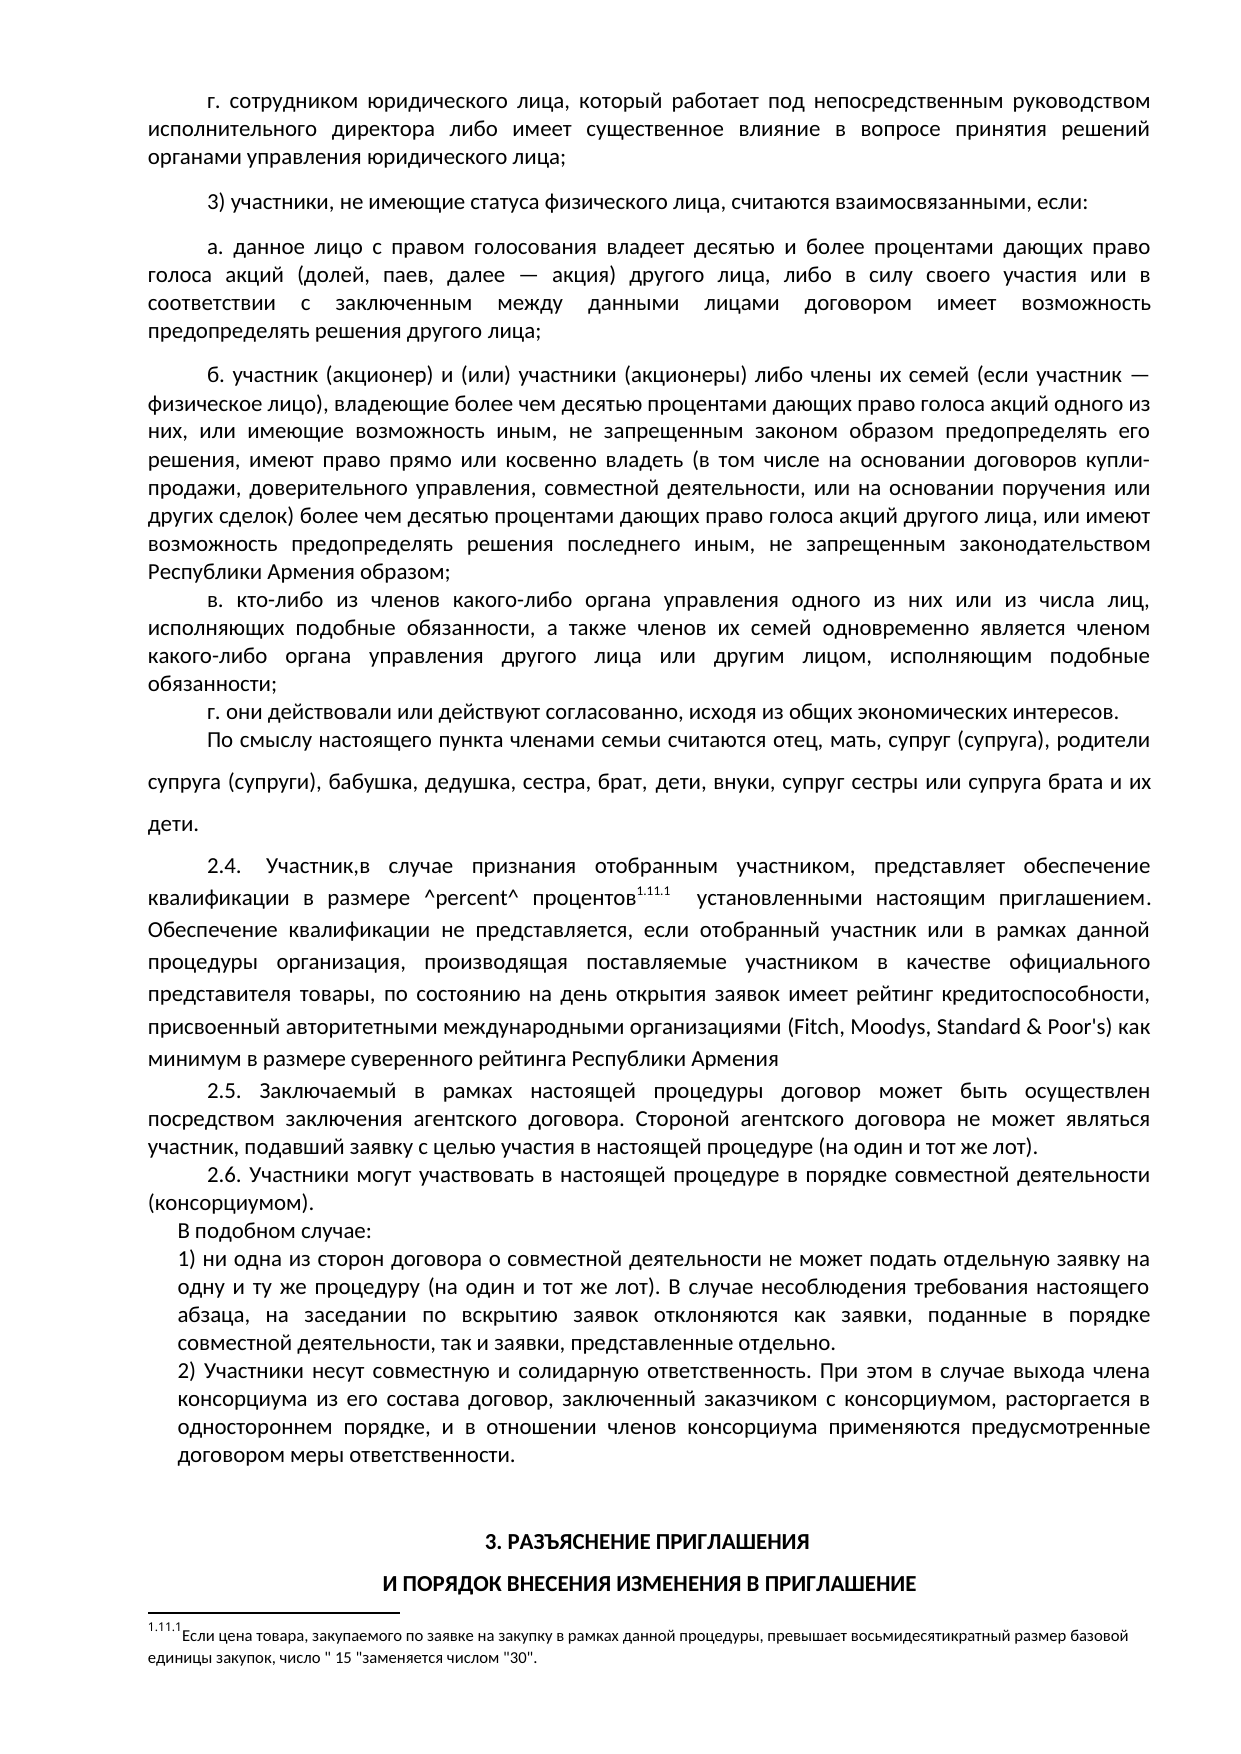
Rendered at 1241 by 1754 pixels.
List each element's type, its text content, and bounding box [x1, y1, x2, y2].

text в. кто-либо из членов какого-либо органа управления одного из них или из числа лиц, исполняющих подобные обязанности, а также членов их семей одновременно является членом какого-либо органа управления другого лица или другим лицом, исполняющим подобные обязанности; [148, 585, 1152, 697]
text В подобном случае: [177, 1216, 1152, 1244]
text а. данное лицо с правом голосования владеет десятью и более процентами дающих право голоса акций (долей, паев, далее — акция) другого лица, либо в силу своего участия или в соответствии с заключенным между данными лицами договором имеет возможность предопределять решения другого лица; [148, 232, 1152, 344]
text г. они действовали или действуют согласованно, исходя из общих экономических интересов. [148, 697, 1152, 725]
text 2) Участники несут совместную и солидарную ответственность. При этом в случае выхода члена консорциума из его состава договор, заключенный заказчиком с консорциумом, расторгается в одностороннем порядке, и в отношении членов консорциума применяются предусмотренные договором меры ответственности. [177, 1356, 1152, 1468]
text 2.6. Участники могут участвовать в настоящей процедуре в порядке совместной деятельности (консорциумом). [148, 1160, 1152, 1216]
text 2.5. Заключаемый в рамках настоящей процедуры договор может быть осуществлен посредством заключения агентского договора. Стороной агентского договора не может являться участник, подавший заявку с целью участия в настоящей процедуре (на один и тот же лот). [148, 1076, 1152, 1160]
text 2.4. Участник,в случае признания отобранным участником, представляет обеспечение квалификации в размере ^percent^ процентов1.1 установленными настоящим приглашением. Обеспечение квалификации не представляется, если отобранный участник или в рамках данной процедуры организация, производящая поставляемые участником в качестве официального представителя товары, по состоянию на день открытия заявок имеет рейтинг кредитоспособности, присвоенный авторитетными международными организациями (Fitch, Moodys, Standard & Poor's) как минимум в размере суверенного рейтинга Республики Армения [148, 851, 1152, 1072]
text г. сотрудником юридического лица, который работает под непосредственным руководством исполнительного директора либо имеет существенное влияние в вопросе принятия решений органами управления юридического лица; [148, 86, 1152, 171]
text 3. РАЗЪЯСНЕНИЕ ПРИГЛАШЕНИЯ И ПОРЯДОК ВНЕСЕНИЯ ИЗМЕНЕНИЯ В ПРИГЛАШЕНИЕ [148, 1527, 1152, 1597]
text 1) ни одна из сторон договора о совместной деятельности не может подать отдельную заявку на одну и ту же процедуру (на один и тот же лот). В случае несоблюдения требования настоящего абзаца, на заседании по вскрытию заявок отклоняются как заявки, поданные в порядке совместной деятельности, так и заявки, представленные отдельно. [177, 1244, 1152, 1356]
text 3) участники, не имеющие статуса физического лица, считаются взаимосвязанными, если: [148, 187, 1152, 215]
text б. участник (акционер) и (или) участники (акционеры) либо члены их семей (если участник — физическое лицо), владеющие более чем десятью процентами дающих право голоса акций одного из них, или имеющие возможность иным, не запрещенным законом образом предопределять его решения, имеют право прямо или косвенно владеть (в том числе на основании договоров купли-продажи, доверительного управления, совместной деятельности, или на основании поручения или других сделок) более чем десятью процентами дающих право голоса акций другого лица, или имеют возможность предопределять решения последнего иным, не запрещенным законодательством Республики Армения образом; [148, 361, 1152, 585]
text По смыслу настоящего пункта членами семьи считаются отец, мать, супруг (супруга), родители супруга (супруги), бабушка, дедушка, сестра, брат, дети, внуки, супруг сестры или супруга брата и их дети. [148, 725, 1152, 837]
